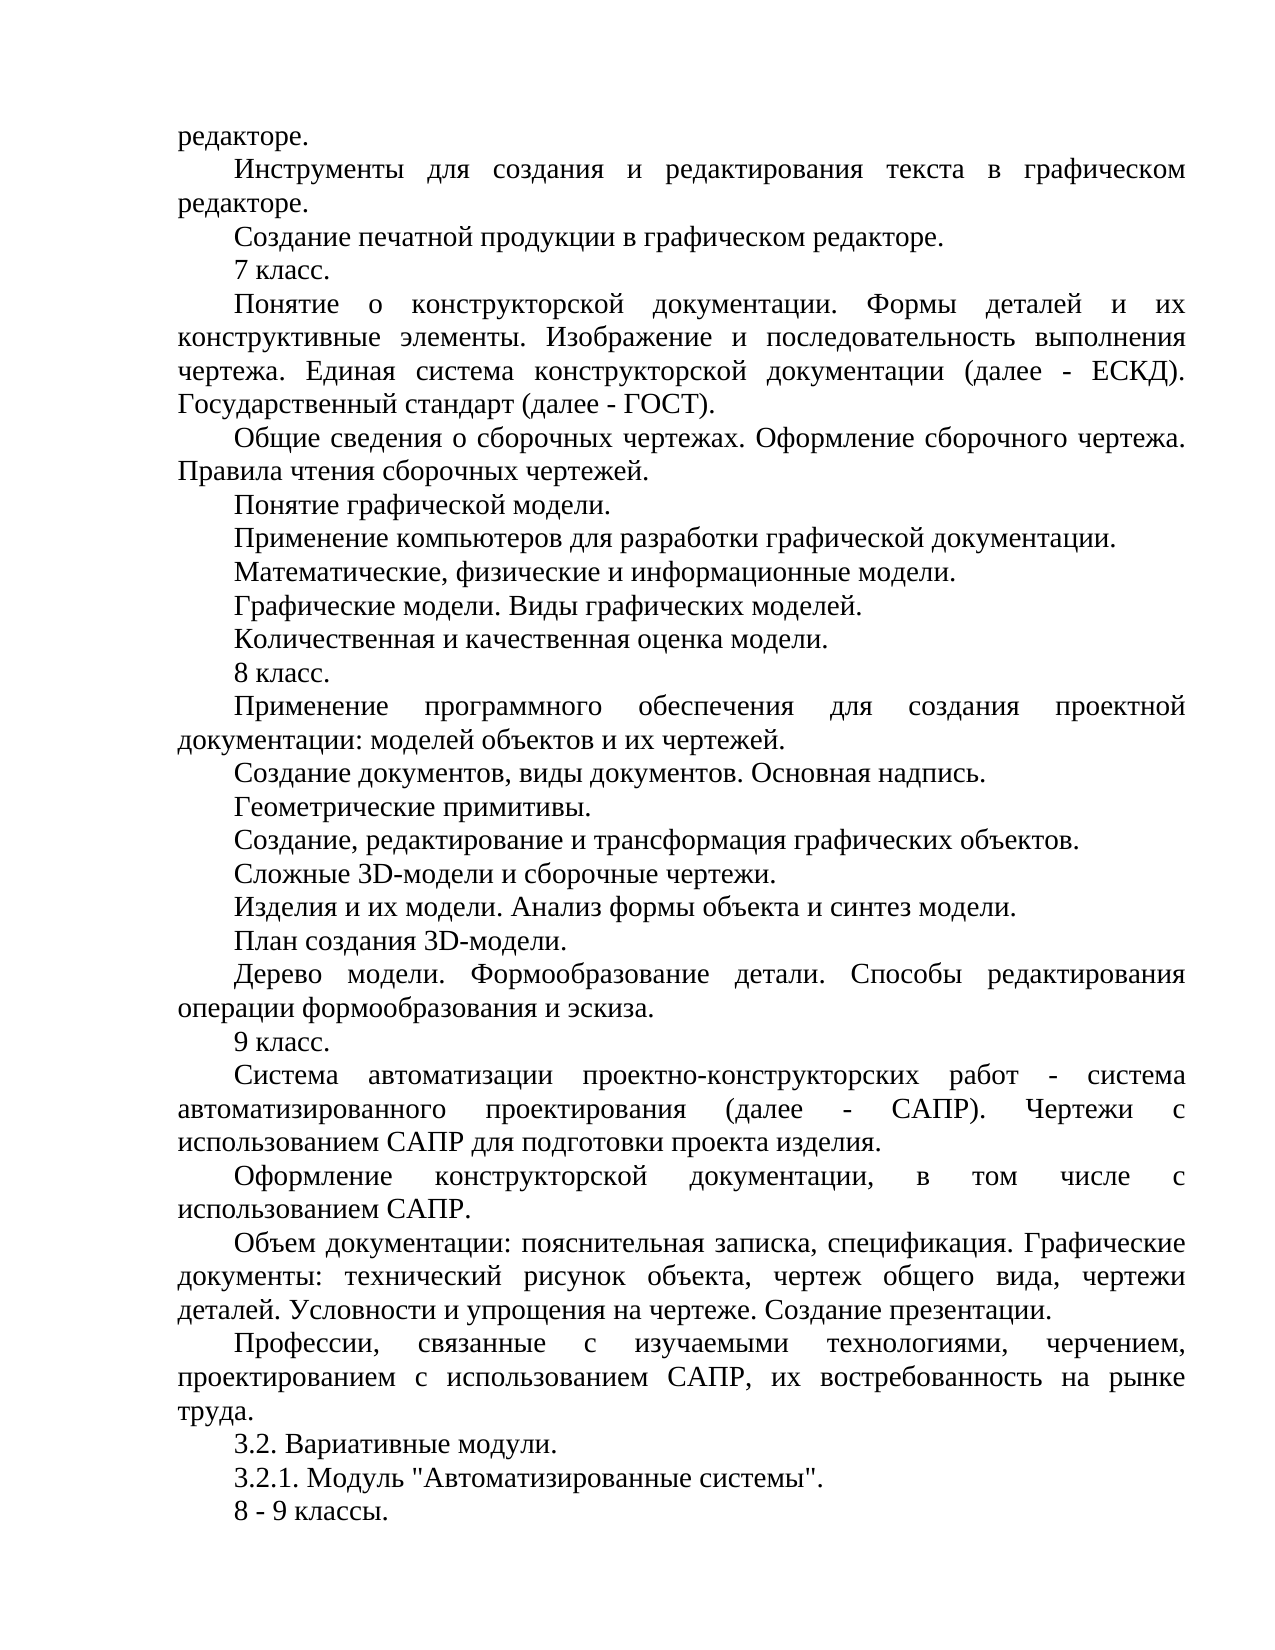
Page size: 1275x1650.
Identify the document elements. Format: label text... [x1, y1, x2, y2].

text 8 - 9 классы. [177, 1493, 1186, 1527]
text Понятие о конструкторской документации. Формы деталей и их конструктивные элементы. Изображение и последовательность выполнения чертежа. Единая система конструкторской документации (далее - ЕСКД). Государственный стандарт (далее - ГОСТ). [177, 286, 1186, 420]
text 9 класс. [177, 1024, 1186, 1057]
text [177, 118, 1186, 152]
text Графические модели. Виды графических моделей. [177, 588, 1186, 621]
text Создание документов, виды документов. Основная надпись. [177, 755, 1186, 789]
text План создания 3D-модели. [177, 923, 1186, 957]
text Дерево модели. Формообразование детали. Способы редактирования операции формообразования и эскиза. [177, 957, 1186, 1024]
text Система автоматизации проектно-конструкторских работ - система автоматизированного проектирования (далее - САПР). Чертежи с использованием САПР для подготовки проекта изделия. [177, 1057, 1186, 1158]
text Применение программного обеспечения для создания проектной документации: моделей объектов и их чертежей. [177, 688, 1186, 755]
text Создание печатной продукции в графическом редакторе. [177, 219, 1186, 252]
text Профессии, связанные с изучаемыми технологиями, черчением, проектированием с использованием САПР, их востребованность на рынке труда. [177, 1326, 1186, 1426]
text Инструменты для создания и редактирования текста в графическом редакторе. [177, 152, 1186, 219]
text Понятие графической модели. [177, 487, 1186, 521]
text Математические, физические и информационные модели. [177, 554, 1186, 588]
text Создание, редактирование и трансформация графических объектов. [177, 822, 1186, 856]
text Сложные 3D-модели и сборочные чертежи. [177, 856, 1186, 889]
text 3.2.1. Модуль "Автоматизированные системы". [177, 1460, 1186, 1493]
text Общие сведения о сборочных чертежах. Оформление сборочного чертежа. Правила чтения сборочных чертежей. [177, 420, 1186, 487]
text Изделия и их модели. Анализ формы объекта и синтез модели. [177, 889, 1186, 923]
text 7 класс. [177, 252, 1186, 286]
text Применение компьютеров для разработки графической документации. [177, 521, 1186, 554]
text Объем документации: пояснительная записка, спецификация. Графические документы: технический рисунок объекта, чертеж общего вида, чертежи деталей. Условности и упрощения на чертеже. Создание презентации. [177, 1225, 1186, 1326]
text Количественная и качественная оценка модели. [177, 621, 1186, 655]
text 3.2. Вариативные модули. [177, 1426, 1186, 1460]
text 8 класс. [177, 655, 1186, 688]
text Геометрические примитивы. [177, 789, 1186, 822]
text Оформление конструкторской документации, в том числе с использованием САПР. [177, 1158, 1186, 1225]
